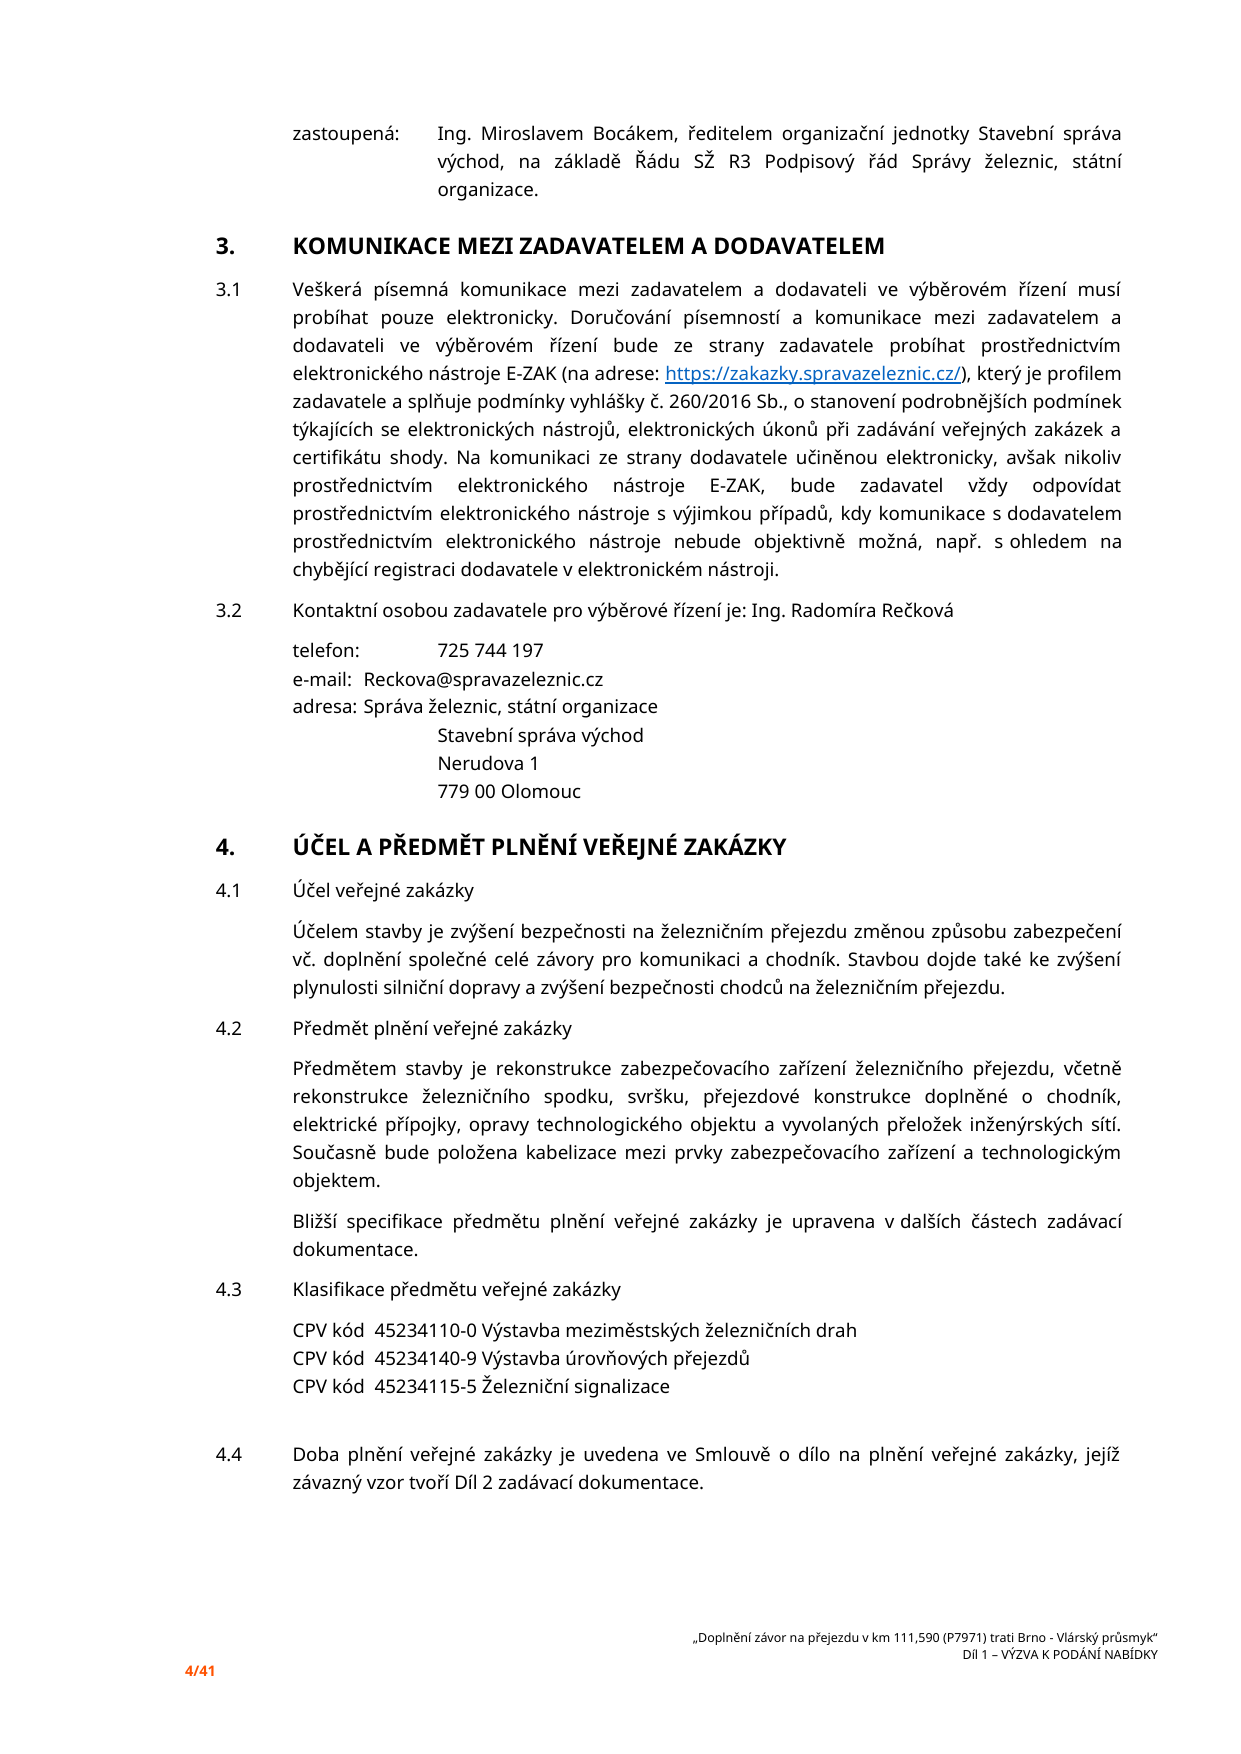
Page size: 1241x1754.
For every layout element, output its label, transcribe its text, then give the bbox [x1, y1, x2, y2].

text adresa: Správa železnic, státní organizace [292, 694, 1122, 719]
text Nerudova 1 [366, 750, 1122, 775]
text KOMUNIKACE MEZI ZADAVATELEM a DODAVATELEM [216, 230, 1122, 261]
text Předmět plnění veřejné zakázky [216, 1015, 1122, 1040]
text Bližší specifikace předmětu plnění veřejné zakázky je upravena v dalších částech zadávací dokumentace. [292, 1208, 1122, 1262]
text CPV kód 45234110-0 Výstavba meziměstských železničních drah [292, 1317, 1122, 1343]
text ÚČEL A PŘEDMĚT PLNĚNÍ VEŘEJNÉ ZAKÁZKY [216, 831, 1122, 862]
text Účelem stavby je zvýšení bezpečnosti na železničním přejezdu změnou způsobu zabezpečení vč. doplnění společné celé závory pro komunikaci a chodník. Stavbou dojde také ke zvýšení plynulosti silniční dopravy a zvýšení bezpečnosti chodců na železničním přejezdu. [292, 918, 1122, 1000]
text Kontaktní osobou zadavatele pro výběrové řízení je: Ing. Radomíra Rečková [216, 597, 1122, 623]
text telefon: 725 744 197 [292, 638, 1122, 663]
text 779 00 Olomouc [366, 778, 1122, 803]
text CPV kód 45234140-9 Výstavba úrovňových přejezdů [292, 1345, 1122, 1371]
text e-mail: Reckova@spravazeleznic.cz [292, 666, 1122, 691]
text zastoupená: Ing. Miroslavem Bocákem, ředitelem organizační jednotky Stavební správa východ, na základě Řádu SŽ R3 Podpisový řád Správy železnic, státní organizace. [292, 121, 1122, 202]
text Účel veřejné zakázky [216, 878, 1122, 903]
text Klasifikace předmětu veřejné zakázky [216, 1277, 1122, 1302]
text Stavební správa východ [366, 722, 1122, 747]
text Doba plnění veřejné zakázky je uvedena ve Smlouvě o dílo na plnění veřejné zakázky, jejíž závazný vzor tvoří Díl 2 zadávací dokumentace. [216, 1442, 1122, 1495]
text Předmětem stavby je rekonstrukce zabezpečovacího zařízení železničního přejezdu, včetně rekonstrukce železničního spodku, svršku, přejezdové konstrukce doplněné o chodník, elektrické přípojky, opravy technologického objektu a vyvolaných přeložek inženýrských sítí. Současně bude položena kabelizace mezi prvky zabezpečovacího zařízení a technologickým objektem. [292, 1055, 1122, 1193]
text CPV kód 45234115-5 Železniční signalizace [292, 1373, 1122, 1399]
text Veškerá písemná komunikace mezi zadavatelem a dodavateli ve výběrovém řízení musí probíhat pouze elektronicky. Doručování písemností a komunikace mezi zadavatelem a dodavateli ve výběrovém řízení bude ze strany zadavatele probíhat prostřednictvím elektronického nástroje E-ZAK (na adrese: https://zakazky.spravazeleznic.cz/), který je profilem zadavatele a splňuje podmínky vyhlášky č. 260/2016 Sb., o stanovení podrobnějších podmínek týkajících se elektronických nástrojů, elektronických úkonů při zadávání veřejných zakázek a certifikátu shody. Na komunikaci ze strany dodavatele učiněnou elektronicky, avšak nikoliv prostřednictvím elektronického nástroje E-ZAK, bude zadavatel vždy odpovídat prostřednictvím elektronického nástroje s výjimkou případů, kdy komunikace s dodavatelem prostřednictvím elektronického nástroje nebude objektivně možná, např. s ohledem na chybějící registraci dodavatele v elektronickém nástroji. [216, 277, 1122, 582]
